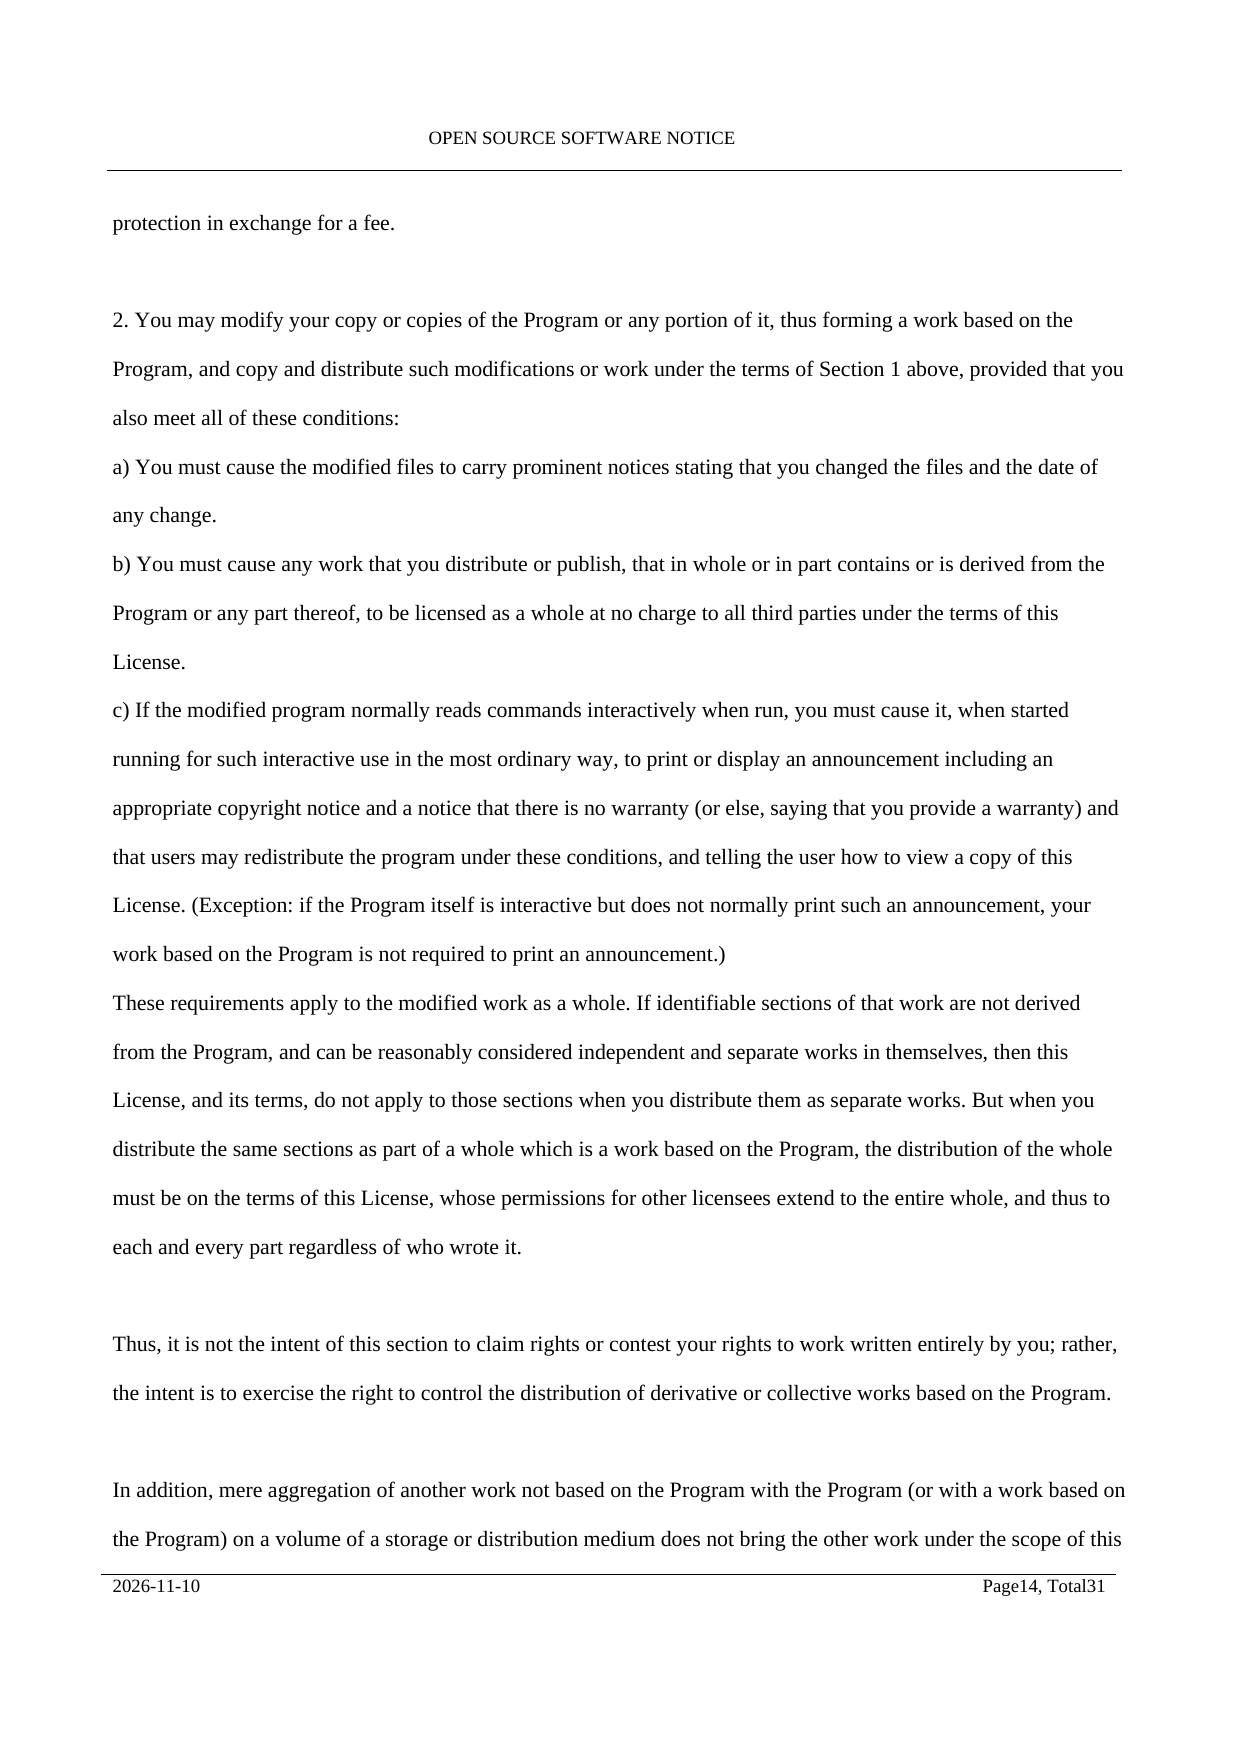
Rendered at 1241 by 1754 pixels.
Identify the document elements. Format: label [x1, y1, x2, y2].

text [112, 206, 1128, 1555]
